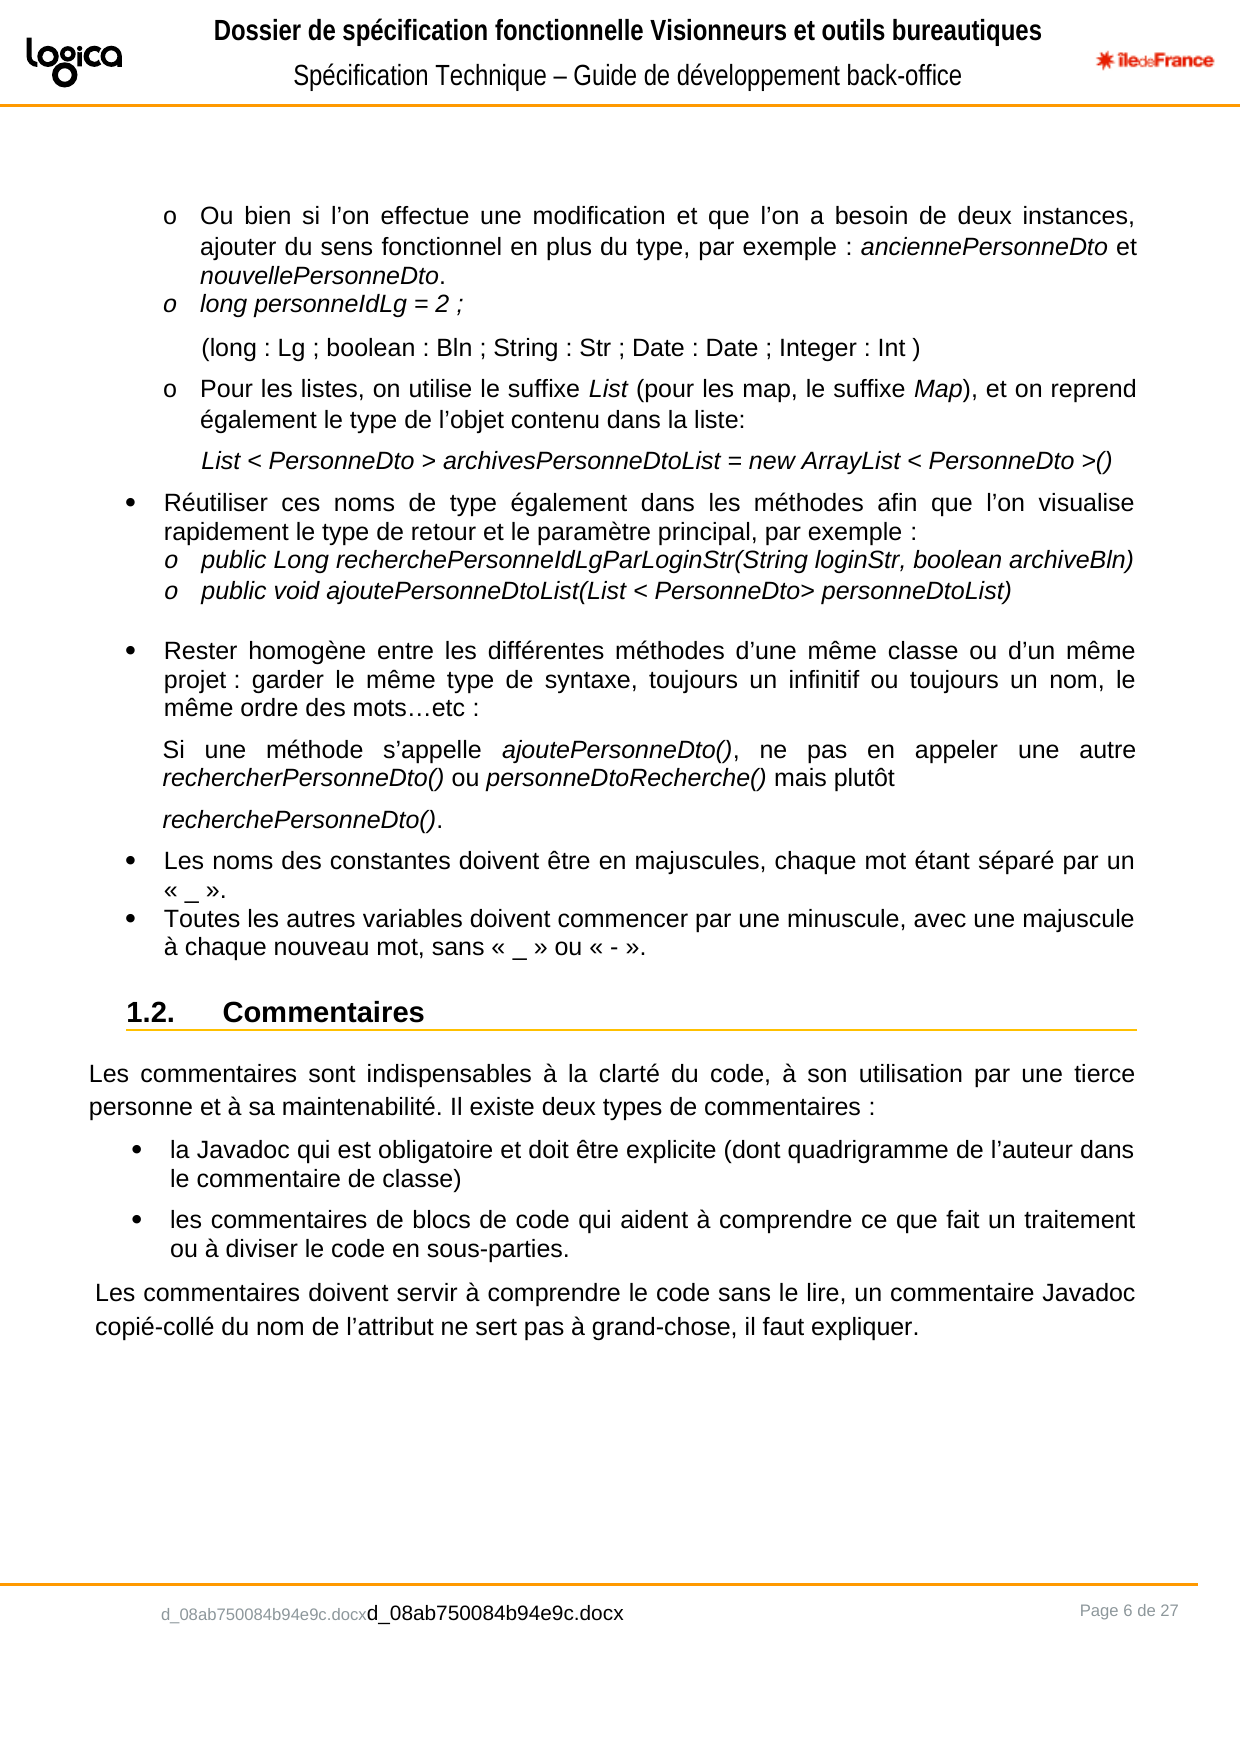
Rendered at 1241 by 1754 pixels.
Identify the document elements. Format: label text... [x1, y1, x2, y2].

text Les commentaires doivent servir à comprendre le code sans le lire, un commentaire Javadoc copié-collé du nom de l’attribut ne sert pas à grand-chose, il faut expliquer. [95, 1275, 1137, 1342]
list Réutiliser ces noms de type également dans les méthodes afin que l’on visualise rapidement le type de retour et le paramètre principal, par exemple : [126, 488, 1137, 545]
list public void ajoutePersonneDtoList(List < PersonneDto> personneDtoList) [164, 576, 1137, 607]
text (long : Lg ; boolean : Bln ; String : Str ; Date : Date ; Integer : Int ) [201, 333, 1137, 362]
list Rester homogène entre les différentes méthodes d’une même classe ou d’un même projet : garder le même type de syntaxe, toujours un infinitif ou toujours un nom, le même ordre des mots…etc : [126, 636, 1137, 722]
list les commentaires de blocs de code qui aident à comprendre ce que fait un traitement ou à diviser le code en sous-parties. [132, 1205, 1137, 1262]
text recherchePersonneDto(). [162, 805, 1137, 833]
text Les commentaires sont indispensables à la clarté du code, à son utilisation par une tierce personne et à sa maintenabilité. Il existe deux types de commentaires : [89, 1056, 1137, 1122]
text Si une méthode s’appelle ajoutePersonneDto(), ne pas en appeler une autre rechercherPersonneDto() ou personneDtoRecherche() mais plutôt [162, 735, 1137, 792]
subtitle Commentaires [126, 1002, 1137, 1029]
text List < PersonneDto > archivesPersonneDtoList = new ArrayList < PersonneDto >() [201, 446, 1137, 475]
list Les noms des constantes doivent être en majuscules, chaque mot étant séparé par un « _ ». [126, 846, 1137, 903]
list Ou bien si l’on effectue une modification et que l’on a besoin de deux instances, ajouter du sens fonctionnel en plus du type, par exemple : anciennePersonneDto et nouvellePersonneDto. [162, 201, 1137, 289]
list la Javadoc qui est obligatoire et doit être explicite (dont quadrigramme de l’auteur dans le commentaire de classe) [132, 1135, 1137, 1192]
list public Long recherchePersonneIdLgParLoginStr(String loginStr, boolean archiveBln) [164, 545, 1137, 576]
list long personneIdLg = 2 ; [162, 289, 1137, 320]
list Toutes les autres variables doivent commencer par une minuscule, avec une majuscule à chaque nouveau mot, sans « _ » ou « - ». [126, 903, 1137, 961]
picture [1087, 40, 1224, 80]
list Pour les listes, on utilise le suffixe List (pour les map, le suffixe Map), et on reprend également le type de l’objet contenu dans la liste: [162, 374, 1137, 434]
